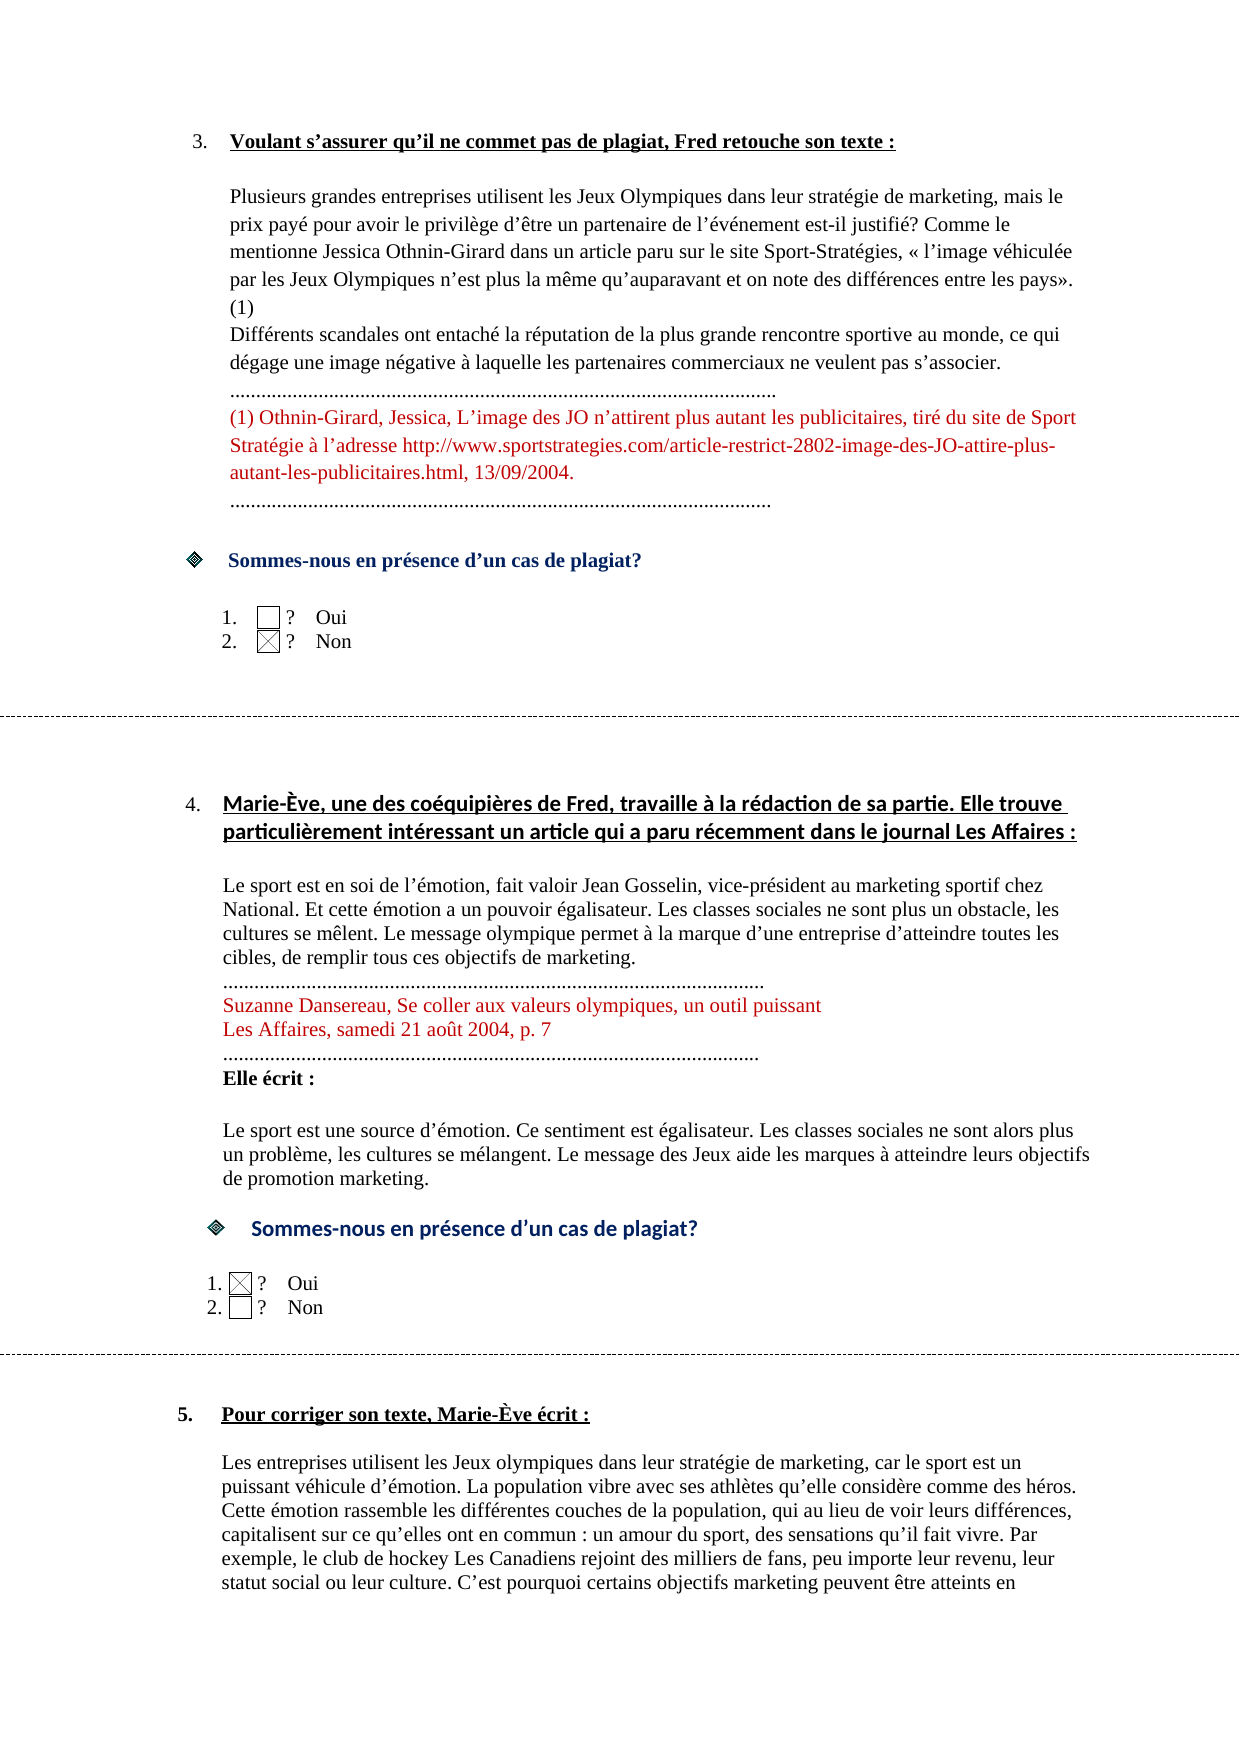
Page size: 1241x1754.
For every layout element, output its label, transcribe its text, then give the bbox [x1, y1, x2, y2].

list ? Oui [251, 1271, 1093, 1295]
list Sommes-nous en présence d’un cas de plagiat? [185, 548, 1093, 572]
list ? Non [207, 1295, 1093, 1319]
list Sommes-nous en présence d’un cas de plagiat? [207, 1214, 1093, 1242]
list Voulant s’assurer qu’il ne commet pas de plagiat, Fred retouche son texte : Plusieurs grandes entreprises utilisent les Jeux Olympiques dans leur stratégie de marketing, mais le prix payé pour avoir le privilège d’être un partenaire de l’événement est-il justifié? Comme le mentionne Jessica Othnin-Girard dans un article paru sur le site Sport-Stratégies, « l’image véhiculée par les Jeux Olympiques n’est plus la même qu’auparavant et on note des différences entre les pays».(1) Différents scandales ont entaché la réputation de la plus grande rencontre sportive au monde, ce qui dégage une image négative à laquelle les partenaires commerciaux ne veulent pas s’associer. ......................................................................................................... (1) Othnin-Girard, Jessica, L’image des JO n’attirent plus autant les publicitaires, tiré du site de Sport Stratégie à l’adresse http://www.sportstrategies.com/article-restrict-2802-image-des-JO-attire-plus-autant-les-publicitaires.html, 13/09/2004. ........................................................................................................ [192, 129, 1093, 544]
list ? Oui [207, 1271, 229, 1295]
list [177, 1401, 1093, 1594]
picture [207, 1219, 225, 1236]
list Marie-Ève, une des coéquipières de Fred, travaille à la rédaction de sa partie. Elle trouve particulièrement intéressant un article qui a paru récemment dans le journal Les Affaires : Le sport est en soi de l’émotion, fait valoir Jean Gosselin, vice-président au marketing sportif chez National. Et cette émotion a un pouvoir égalisateur. Les classes sociales ne sont plus un obstacle, les cultures se mêlent. Le message olympique permet à la marque d’une entreprise d’atteindre toutes les cibles, de remplir tous ces objectifs de marketing. ........................................................................................................ Suzanne Dansereau, Se coller aux valeurs olympiques, un outil puissant Les Affaires, samedi 21 août 2004, p. 7 ....................................................................................................... Elle écrit : Le sport est une source d’émotion. Ce sentiment est égalisateur. Les classes sociales ne sont alors plus un problème, les cultures se mélangent. Le message des Jeux aide les marques à atteindre leurs objectifs de promotion marketing. [185, 789, 1093, 1190]
picture [186, 551, 203, 568]
list ? Non [221, 629, 1093, 653]
list ? Oui [221, 605, 1093, 629]
